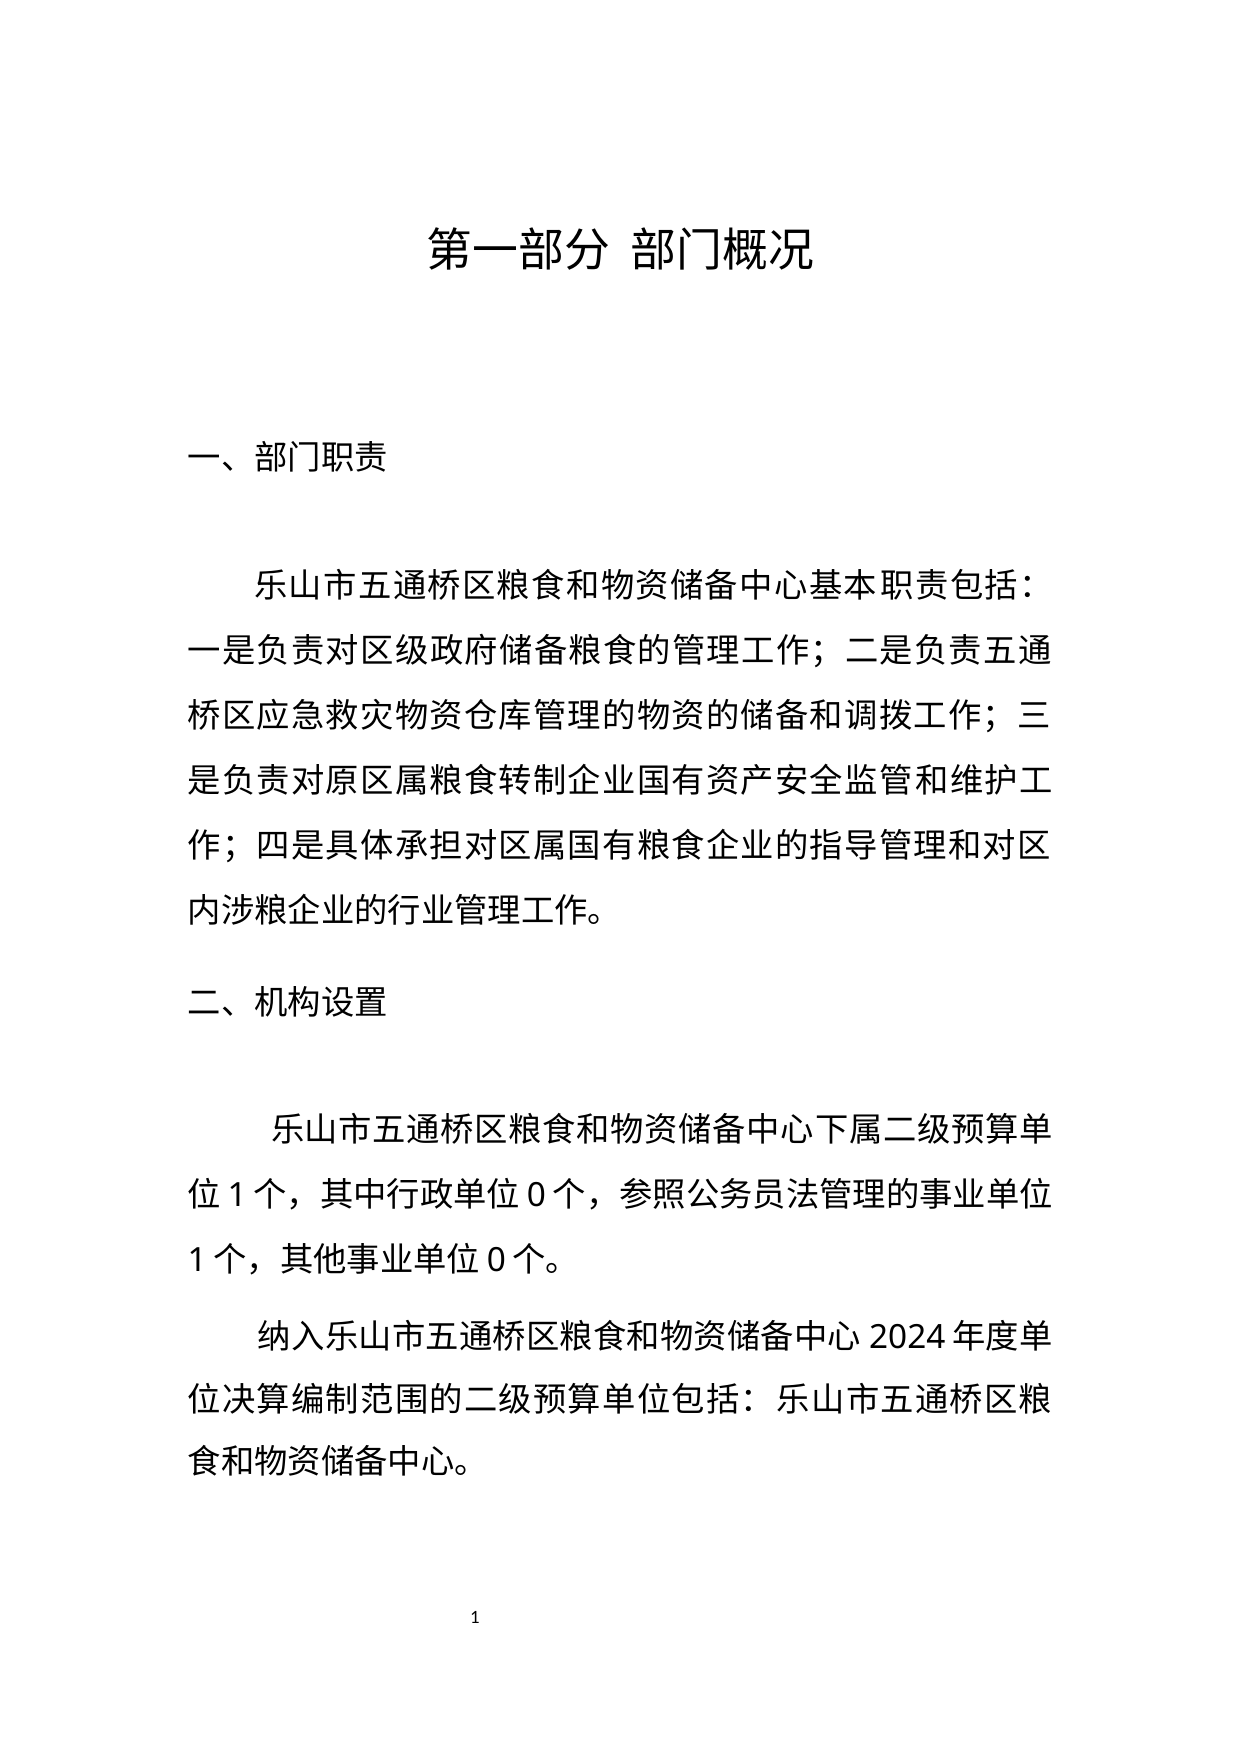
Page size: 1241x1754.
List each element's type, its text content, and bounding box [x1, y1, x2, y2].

subtitle 二、机构设置 [187, 967, 1053, 1032]
text 乐山市五通桥区粮食和物资储备中心下属二级预算单位1个，其中行政单位0个，参照公务员法管理的事业单位1个，其他事业单位0个。 [187, 1094, 1053, 1289]
list 乐山市五通桥区粮食和物资储备中心基本职责包括： 一是负责对区级政府储备粮食的管理工作；二是负责五通桥区应急救灾物资仓库管理的物资的储备和调拨工作；三是负责对原区属粮食转制企业国有资产安全监管和维护工作；四是具体承担对区属国有粮食企业的指导管理和对区内涉粮企业的行业管理工作。 [187, 550, 1053, 940]
subtitle 第一部分 部门概况 [187, 197, 1053, 295]
text 纳入乐山市五通桥区粮食和物资储备中心2024年度单位决算编制范围的二级预算单位包括：乐山市五通桥区粮食和物资储备中心。 [187, 1299, 1053, 1486]
subtitle 部门职责 [187, 423, 1053, 488]
